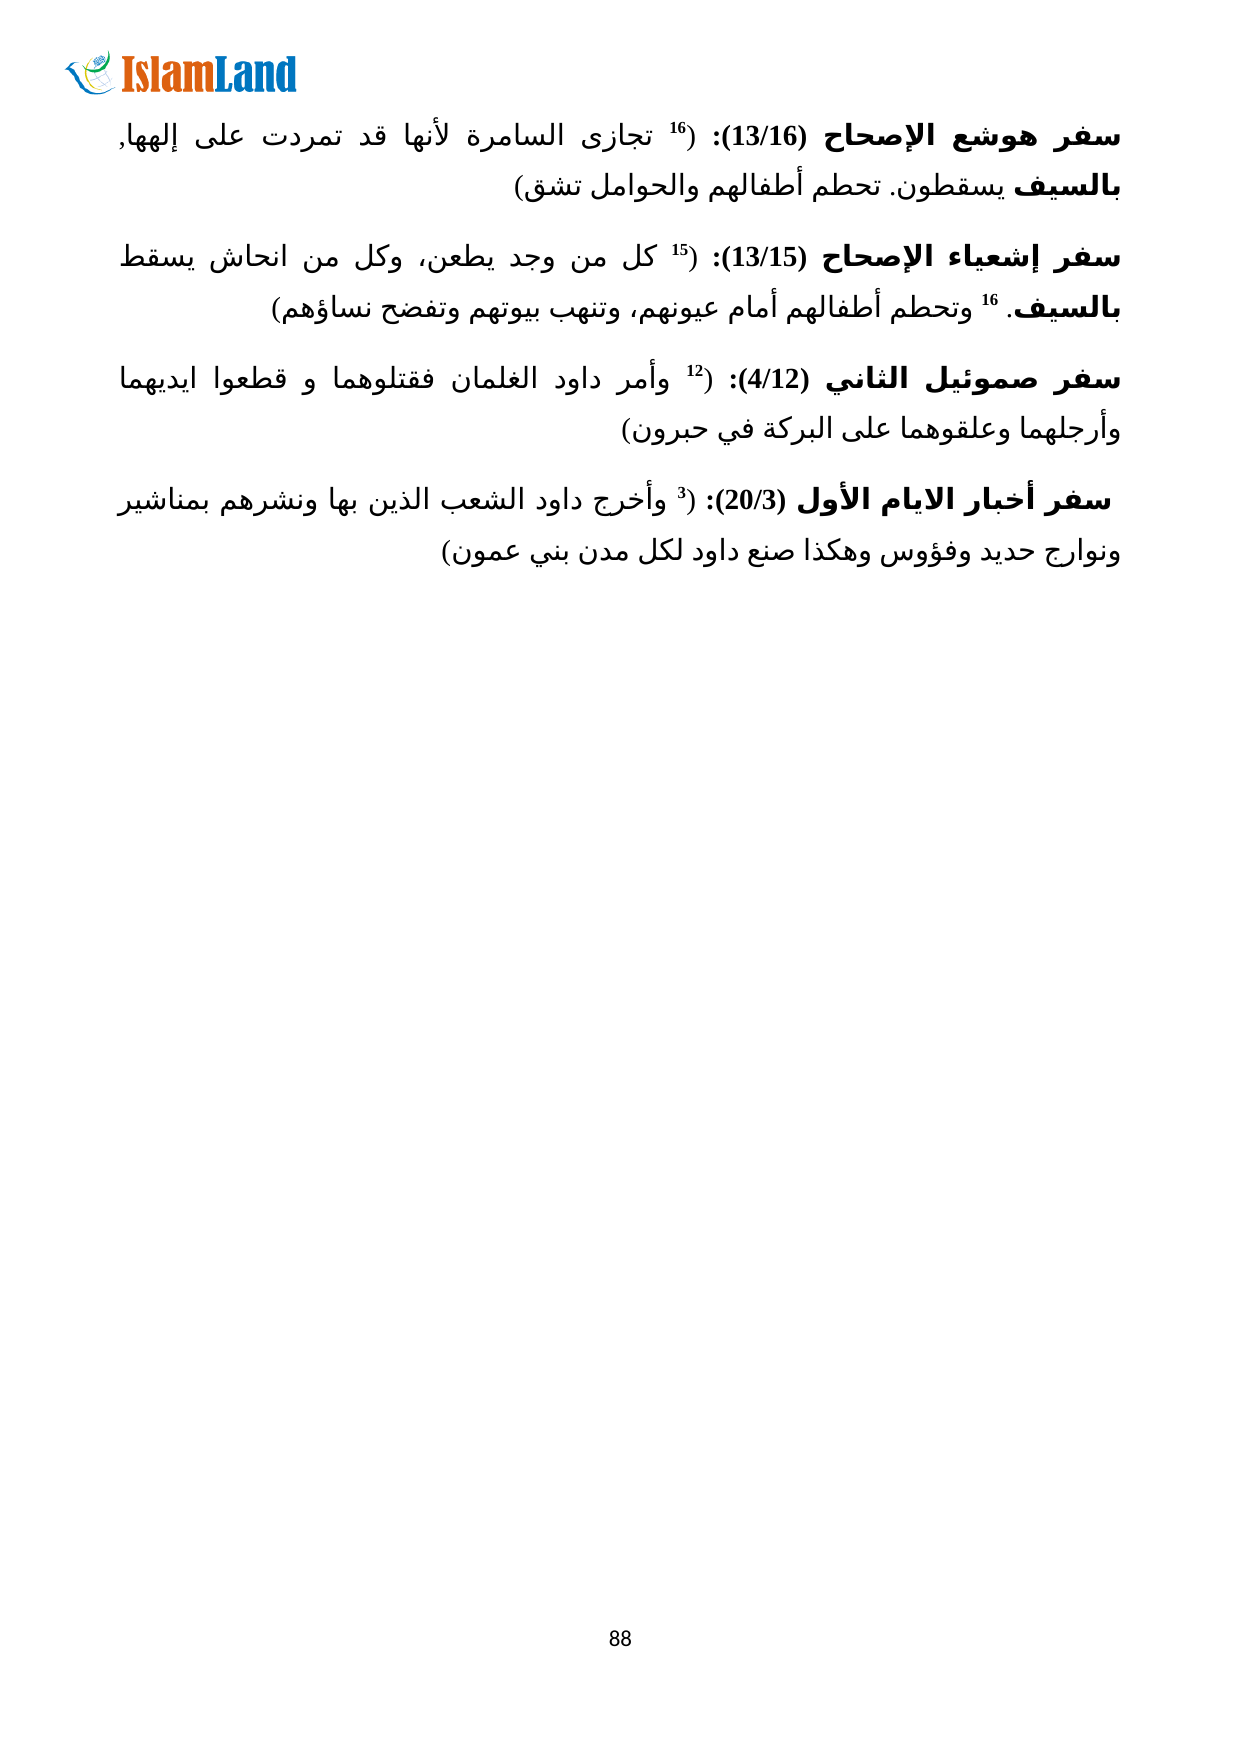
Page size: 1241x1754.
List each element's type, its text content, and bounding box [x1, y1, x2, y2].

text سفر صموئيل الثاني (4/12): (12 وأمر داود الغلمان فقتلوهما و قطعوا ايديهما وأرجلهما وعلقوهما على البركة في حبرون) [118, 361, 1122, 445]
picture [59, 44, 301, 101]
text سفر هوشع الإصحاح (13/16): (16 تجازى السامرة لأنها قد تمردت على إلهها, بالسيف يسقطون. تحطم أطفالهم والحوامل تشق) [118, 118, 1122, 202]
text سفر أخبار الايام الأول (20/3): (3 وأخرج داود الشعب الذين بها ونشرهم بمناشير ونوارج حديد وفؤوس وهكذا صنع داود لكل مدن بني عمون) [118, 482, 1122, 566]
text سفر إشعياء الإصحاح (13/15): (15 كل من وجد يطعن، وكل من انحاش يسقط بالسيف. 16 وتحطم أطفالهم أمام عيونهم، وتنهب بيوتهم وتفضح نساؤهم) [118, 239, 1122, 323]
